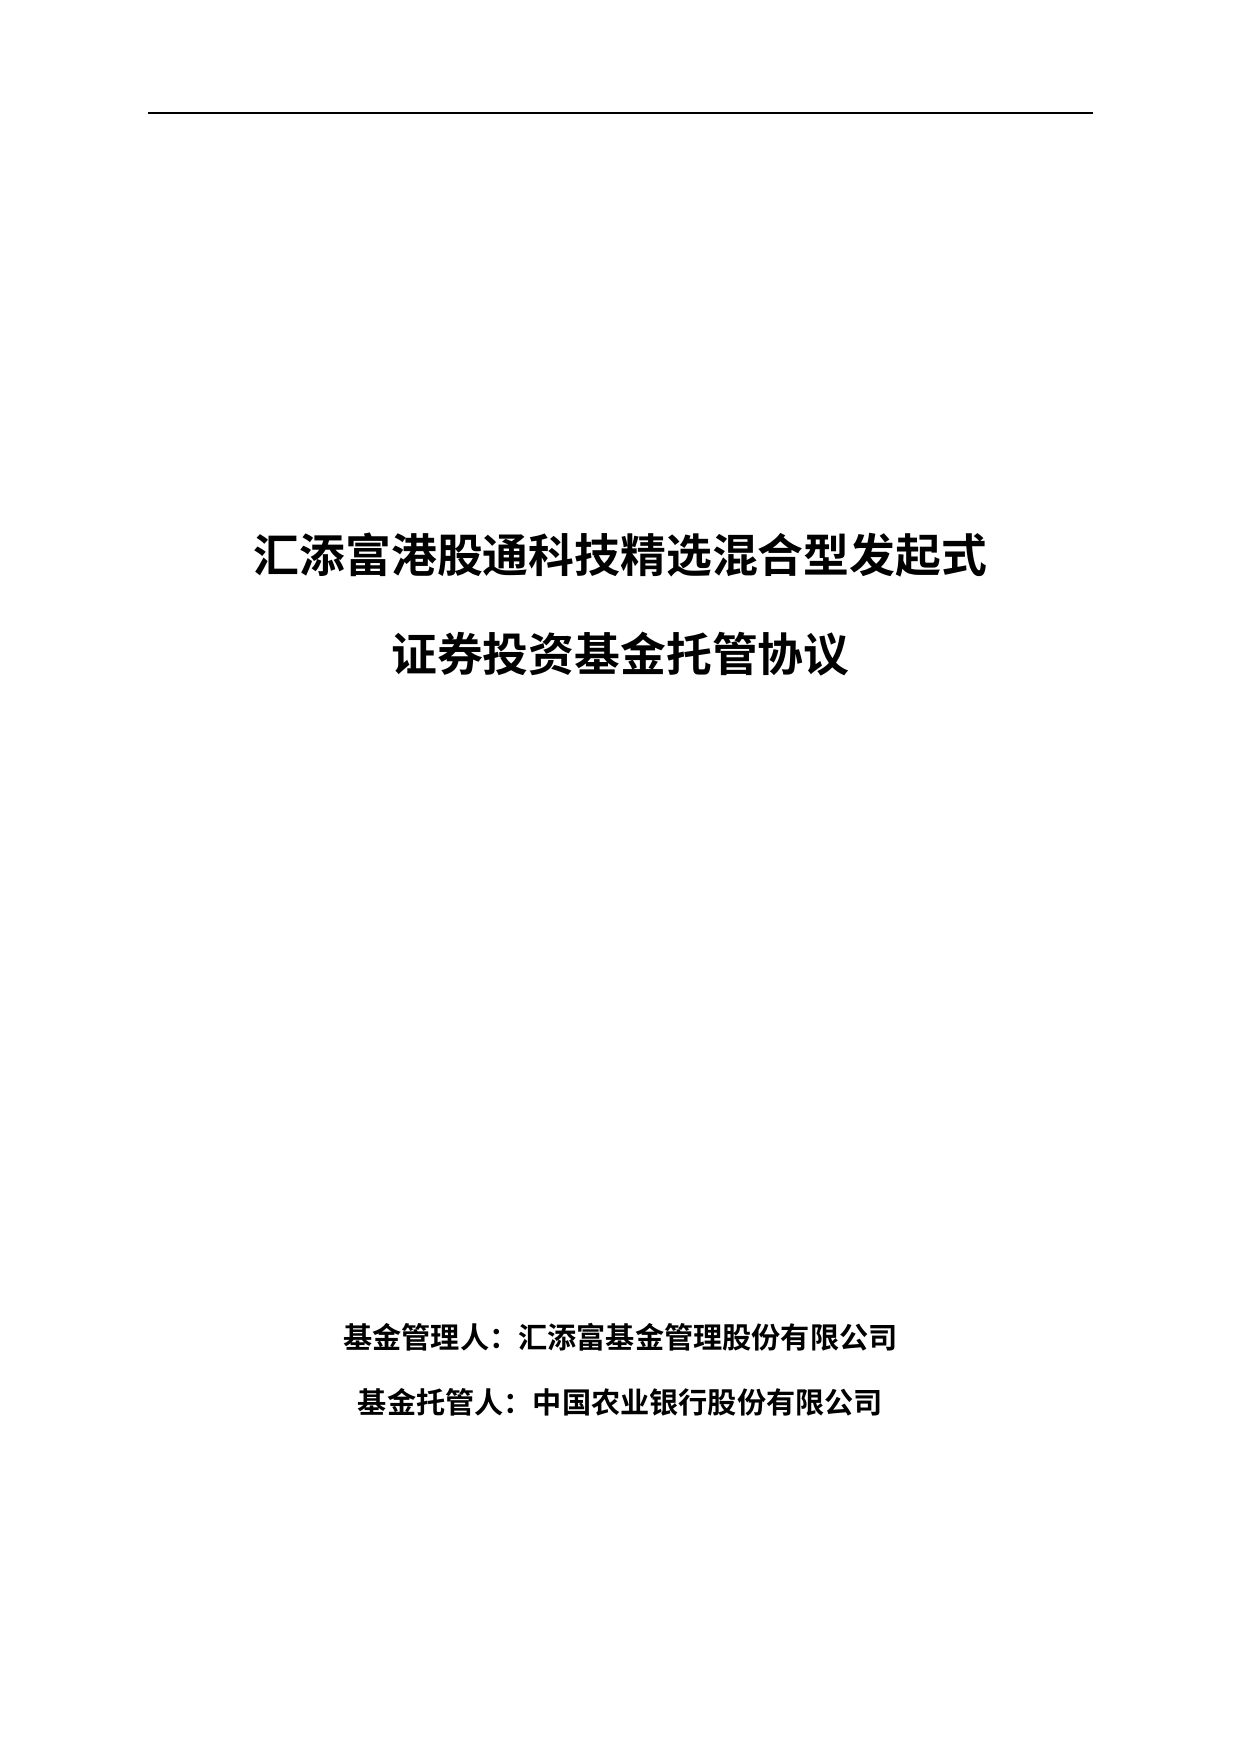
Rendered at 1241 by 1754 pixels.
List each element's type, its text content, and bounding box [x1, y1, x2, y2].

text 基金托管人：中国农业银行股份有限公司 [148, 1368, 1093, 1433]
text 基金管理人：汇添富基金管理股份有限公司 [148, 1303, 1093, 1368]
text 证券投资基金托管协议 [148, 618, 1093, 685]
text 汇添富港股通科技精选混合型发起式 [148, 519, 1093, 585]
